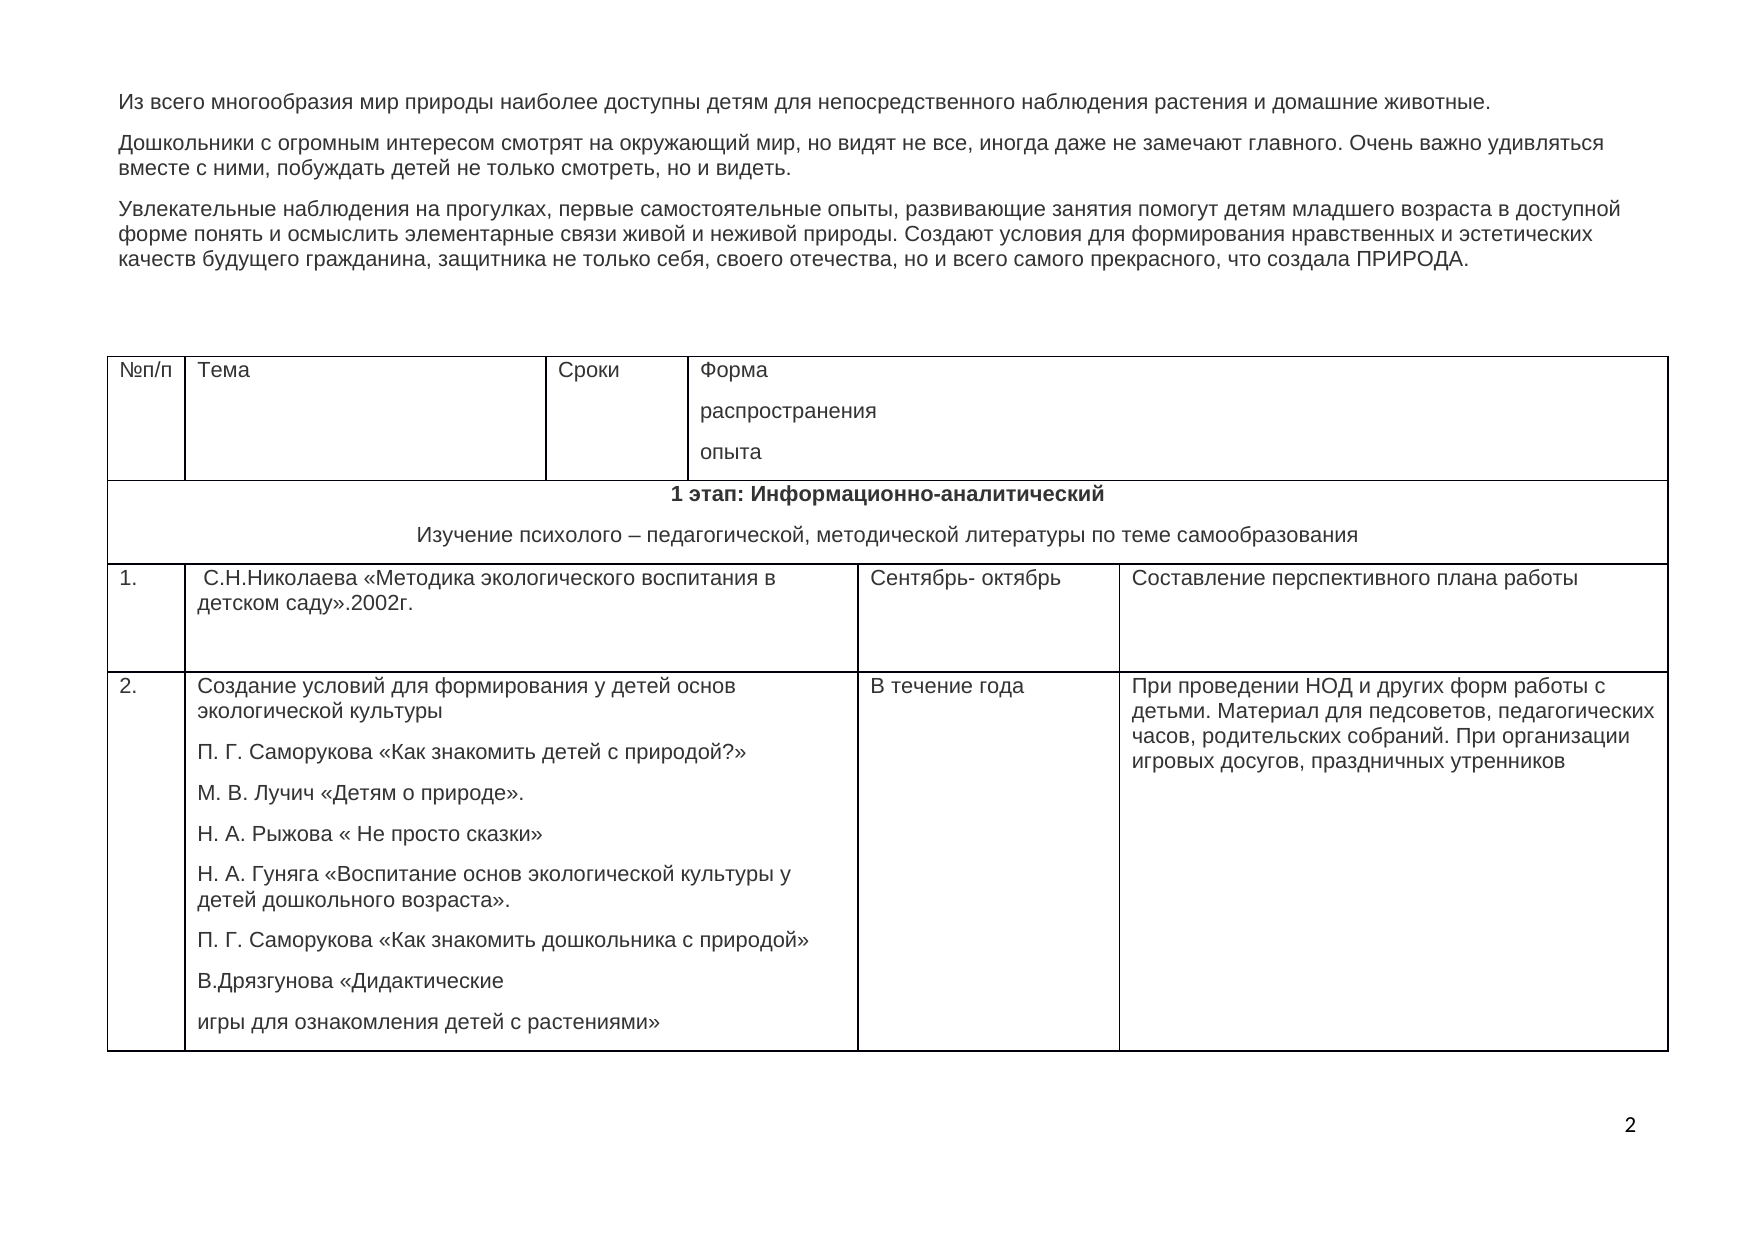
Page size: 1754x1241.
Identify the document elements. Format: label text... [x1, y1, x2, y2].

table_cell 2. [108, 673, 184, 1050]
text Дошкольники с огромным интересом смотрят на окружающий мир, но видят не все, иногда даже не замечают главного. Очень важно удивляться вместе с ними, побуждать детей не только смотреть, но и видеть. [118, 129, 1636, 180]
table_cell 1 этап: Информационно-аналитический Изучение психолого – педагогической, методической литературы по теме самообразования [108, 481, 1667, 563]
table_cell При проведении НОД и других форм работы с детьми. Материал для педсоветов, педагогических часов, родительских собраний. При организации игровых досугов, праздничных утренников [1120, 673, 1667, 1050]
table_cell Сентябрь- октябрь [859, 565, 1119, 671]
table_header Тема [186, 357, 545, 479]
table_cell Создание условий для формирования у детей основ экологической культуры П. Г. Саморукова «Как знакомить детей с природой?» М. В. Лучич «Детям о природе». Н. А. Рыжова « Не просто сказки» Н. А. Гуняга «Воспитание основ экологической культуры у детей дошкольного возраста». П. Г. Саморукова «Как знакомить дошкольника с природой» В.Дрязгунова «Дидактические игры для ознакомления детей с растениями» [186, 673, 857, 1050]
text Из всего многообразия мир природы наиболее доступны детям для непосредственного наблюдения растения и домашние животные. [118, 88, 1636, 114]
table_cell Составление перспективного плана работы [1120, 565, 1667, 671]
table_cell В течение года [859, 673, 1119, 1050]
table_header №п/п [108, 357, 184, 479]
text Увлекательные наблюдения на прогулках, первые самостоятельные опыты, развивающие занятия помогут детям младшего возраста в доступной форме понять и осмыслить элементарные связи живой и неживой природы. Создают условия для формирования нравственных и эстетических качеств будущего гражданина, защитника не только себя, своего отечества, но и всего самого прекрасного, что создала ПРИРОДА. [118, 195, 1636, 271]
table_header Сроки [547, 357, 687, 479]
table_cell С.Н.Николаева «Методика экологического воспитания в детском саду».2002г. [186, 565, 857, 671]
table_cell 1. [108, 565, 184, 671]
table_header Форма распространения опыта [689, 357, 1667, 479]
